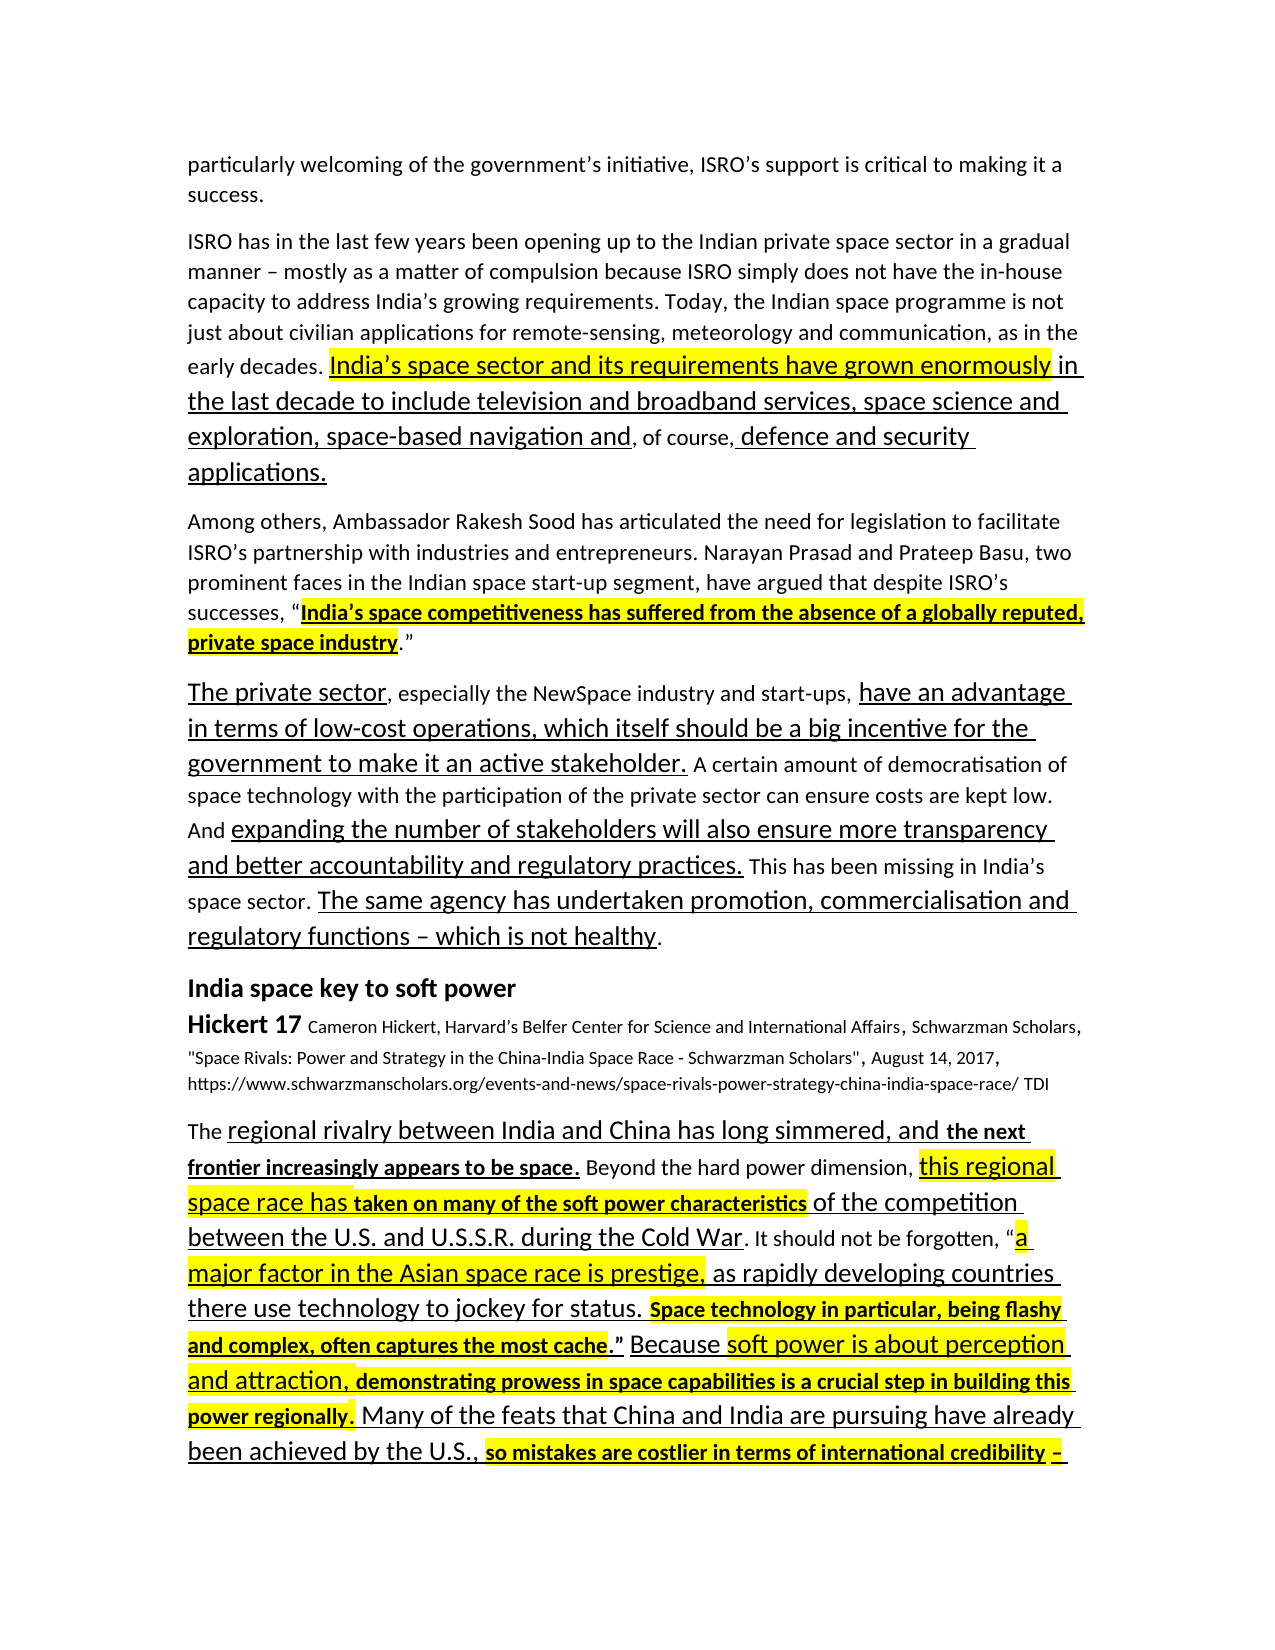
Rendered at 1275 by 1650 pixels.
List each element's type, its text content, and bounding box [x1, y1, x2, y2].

text The private sector, especially the NewSpace industry and start-ups, have an advantage in terms of low-cost operations, which itself should be a big incentive for the government to make it an active stakeholder. A certain amount of democratisation of space technology with the participation of the private sector can ensure costs are kept low. And expanding the number of stakeholders will also ensure more transparency and better accountability and regulatory practices. This has been missing in India’s space sector. The same agency has undertaken promotion, commercialisation and regulatory functions – which is not healthy. [187, 675, 1087, 952]
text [187, 150, 1087, 208]
subtitle India space key to soft power [187, 971, 1087, 1004]
text Hickert 17 Cameron Hickert, Harvard’s Belfer Center for Science and International Affairs, Schwarzman Scholars, "Space Rivals: Power and Strategy in the China-India Space Race - Schwarzman Scholars", August 14, 2017, https://www.schwarzmanscholars.org/events-and-news/space-rivals-power-strategy-china-india-space-race/ TDI [187, 1007, 1087, 1095]
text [187, 1113, 1087, 1467]
text ISRO has in the last few years been opening up to the Indian private space sector in a gradual manner – mostly as a matter of compulsion because ISRO simply does not have the in-house capacity to address India’s growing requirements. Today, the Indian space programme is not just about civilian applications for remote-sensing, meteorology and communication, as in the early decades. India’s space sector and its requirements have grown enormously in the last decade to include television and broadband services, space science and exploration, space-based navigation and, of course, defence and security applications. [187, 227, 1087, 488]
text Among others, Ambassador Rakesh Sood has articulated the need for legislation to facilitate ISRO’s partnership with industries and entrepreneurs. Narayan Prasad and Prateep Basu, two prominent faces in the Indian space start-up segment, have argued that despite ISRO’s successes, “India’s space competitiveness has suffered from the absence of a globally reputed, private space industry.” [187, 507, 1087, 656]
